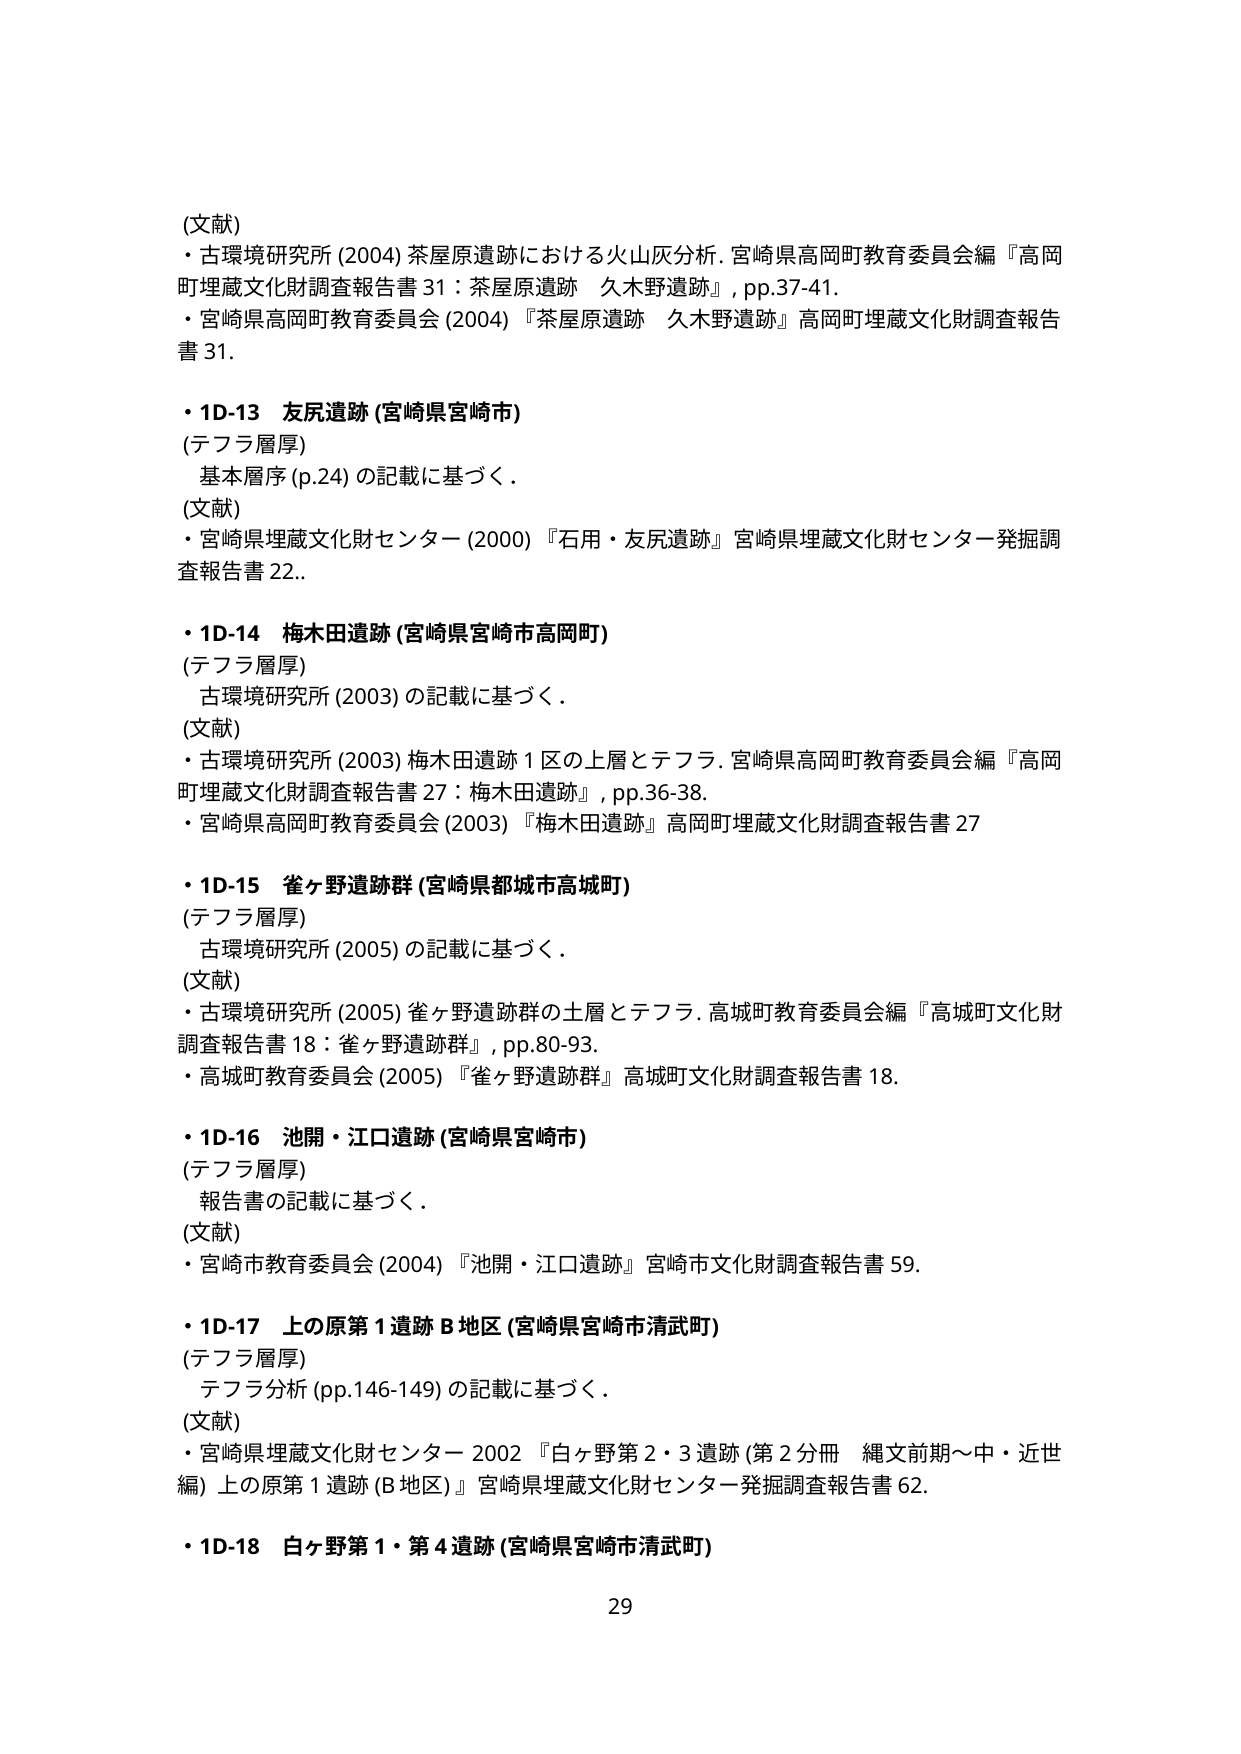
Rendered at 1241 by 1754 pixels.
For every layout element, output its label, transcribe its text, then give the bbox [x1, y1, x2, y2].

text (文献) [177, 1215, 1063, 1247]
text (テフラ層厚) [177, 427, 1063, 459]
text ・高城町教育委員会 (2005) 『雀ヶ野遺跡群』高城町文化財調査報告書18. [177, 1059, 1063, 1090]
text ・宮崎県高岡町教育委員会 (2004) 『茶屋原遺跡 久木野遺跡』高岡町埋蔵文化財調査報告書31. [177, 302, 1063, 366]
text (文献) [177, 1404, 1063, 1436]
text ・宮崎市教育委員会 (2004) 『池開・江口遺跡』宮崎市文化財調査報告書59. [177, 1247, 1063, 1279]
text 報告書の記載に基づく． [177, 1184, 1063, 1215]
text (テフラ層厚) [177, 1152, 1063, 1184]
text ・古環境研究所 (2005) 雀ヶ野遺跡群の土層とテフラ. 高城町教育委員会編『高城町文化財調査報告書18：雀ヶ野遺跡群』, pp.80-93. [177, 995, 1063, 1059]
text (テフラ層厚) [177, 900, 1063, 932]
text テフラ分析 (pp.146-149) の記載に基づく． [177, 1372, 1063, 1404]
text 基本層序 (p.24) の記載に基づく． [177, 459, 1063, 491]
text ・宮崎県高岡町教育委員会 (2003) 『梅木田遺跡』高岡町埋蔵文化財調査報告書27 [177, 806, 1063, 838]
text 古環境研究所 (2005) の記載に基づく． [177, 932, 1063, 963]
text ・1D-16 池開・江口遺跡 (宮崎県宮崎市) [177, 1120, 1063, 1152]
text (文献) [177, 207, 1063, 238]
text ・古環境研究所 (2003) 梅木田遺跡1区の上層とテフラ. 宮崎県高岡町教育委員会編『高岡町埋蔵文化財調査報告書27：梅木田遺跡』, pp.36-38. [177, 743, 1063, 806]
text (文献) [177, 963, 1063, 995]
text (文献) [177, 491, 1063, 522]
text 古環境研究所 (2003) の記載に基づく． [177, 679, 1063, 711]
text (文献) [177, 711, 1063, 743]
text ・1D-14 梅木田遺跡 (宮崎県宮崎市高岡町) [177, 616, 1063, 648]
text ・1D-18 白ヶ野第1・第4遺跡 (宮崎県宮崎市清武町) [177, 1529, 1063, 1561]
text ・宮崎県埋蔵文化財センター 2002 『白ヶ野第2・3遺跡 (第2分冊 縄文前期～中・近世編) 上の原第1遺跡 (B地区) 』宮崎県埋蔵文化財センター発掘調査報告書62. [177, 1436, 1063, 1499]
text ・1D-15 雀ヶ野遺跡群 (宮崎県都城市高城町) [177, 868, 1063, 900]
text ・宮崎県埋蔵文化財センター (2000) 『石用・友尻遺跡』宮崎県埋蔵文化財センター発掘調査報告書22.. [177, 522, 1063, 586]
text ・1D-17 上の原第1遺跡 B地区 (宮崎県宮崎市清武町) [177, 1309, 1063, 1341]
text ・古環境研究所 (2004) 茶屋原遺跡における火山灰分析. 宮崎県高岡町教育委員会編『高岡町埋蔵文化財調査報告書31：茶屋原遺跡 久木野遺跡』, pp.37-41. [177, 238, 1063, 302]
text (テフラ層厚) [177, 1341, 1063, 1372]
text (テフラ層厚) [177, 648, 1063, 679]
text ・1D-13 友尻遺跡 (宮崎県宮崎市) [177, 395, 1063, 427]
